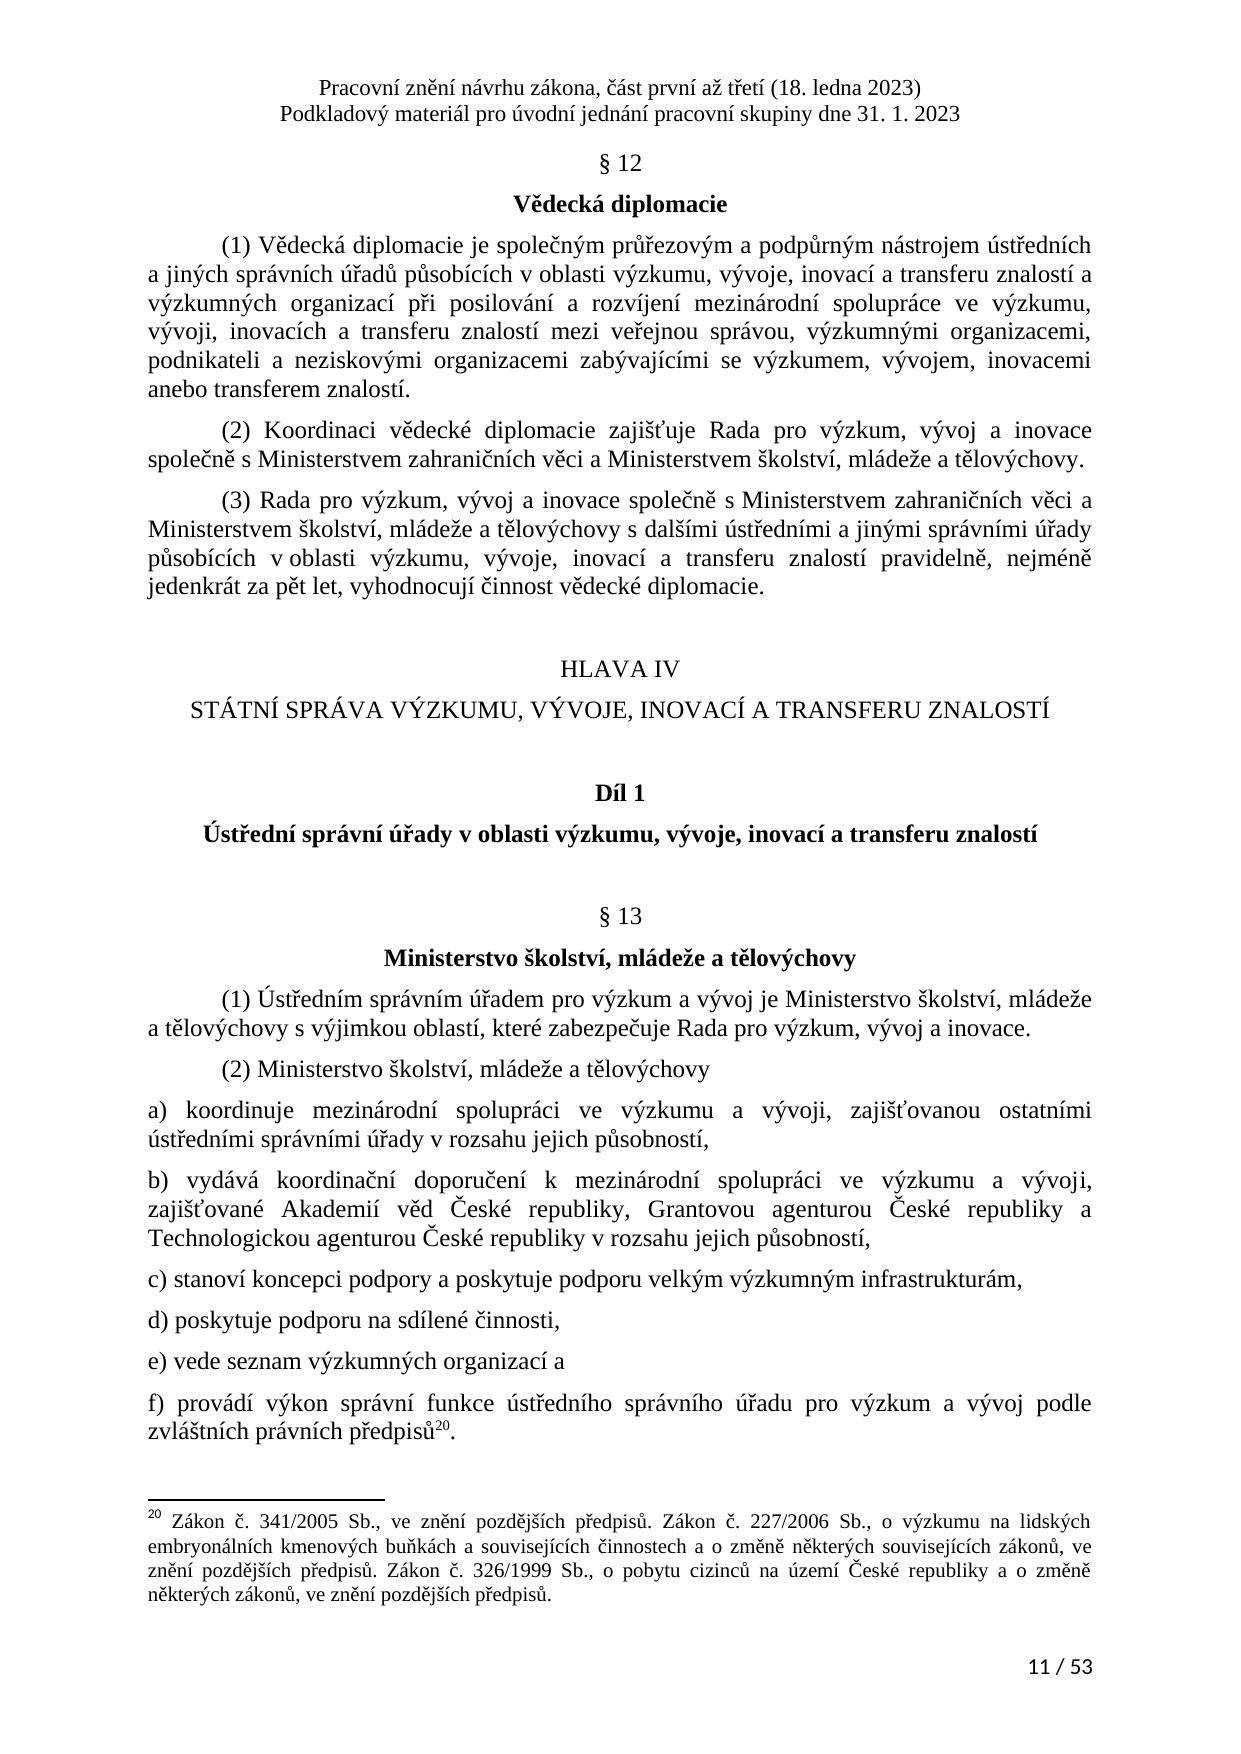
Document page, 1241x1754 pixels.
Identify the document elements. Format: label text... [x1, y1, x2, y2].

text e) vede seznam výzkumných organizací a [148, 1346, 1092, 1375]
text (2) Koordinaci vědecké diplomacie zajišťuje Rada pro výzkum, vývoj a inovace společně s Ministerstvem zahraničních věci a Ministerstvem školství, mládeže a tělovýchovy. [148, 415, 1092, 473]
text (1) Vědecká diplomacie je společným průřezovým a podpůrným nástrojem ústředních a jiných správních úřadů působících v oblasti výzkumu, vývoje, inovací a transferu znalostí a výzkumných organizací při posilování a rozvíjení mezinárodní spolupráce ve výzkumu, vývoji, inovacích a transferu znalostí mezi veřejnou správou, výzkumnými organizacemi, podnikateli a neziskovými organizacemi zabývajícími se výzkumem, vývojem, inovacemi anebo transferem znalostí. [148, 230, 1092, 403]
text f) provádí výkon správní funkce ústředního správního úřadu pro výzkum a vývoj podle zvláštních právních předpisů. [148, 1388, 1092, 1445]
text (2) Ministerstvo školství, mládeže a tělovýchovy [148, 1054, 1092, 1083]
text STÁTNÍ SPRÁVA VÝZKUMU, VÝVOJE, INOVACÍ A TRANSFERU ZNALOSTÍ [148, 695, 1092, 724]
text c) stanoví koncepci podpory a poskytuje podporu velkým výzkumným infrastrukturám, [148, 1264, 1092, 1293]
text Ministerstvo školství, mládeže a tělovýchovy [148, 943, 1092, 971]
text Díl 1 [148, 778, 1092, 806]
text d) poskytuje podporu na sdílené činnosti, [148, 1305, 1092, 1334]
text § 13 [148, 901, 1092, 930]
text b) vydává koordinační doporučení k mezinárodní spolupráci ve výzkumu a vývoji, zajišťované Akademií věd České republiky, Grantovou agenturou České republiky a Technologickou agenturou České republiky v rozsahu jejich působností, [148, 1165, 1092, 1251]
text a) koordinuje mezinárodní spolupráci ve výzkumu a vývoji, zajišťovanou ostatními ústředními správními úřady v rozsahu jejich působností, [148, 1095, 1092, 1153]
text § 12 [148, 148, 1092, 176]
text Vědecká diplomacie [148, 189, 1092, 218]
text Ústřední správní úřady v oblasti výzkumu, vývoje, inovací a transferu znalostí [148, 819, 1092, 848]
text HLAVA IV [148, 654, 1092, 683]
text (1) Ústředním správním úřadem pro výzkum a vývoj je Ministerstvo školství, mládeže a tělovýchovy s výjimkou oblastí, které zabezpečuje Rada pro výzkum, vývoj a inovace. [148, 984, 1092, 1041]
text (3) Rada pro výzkum, vývoj a inovace společně s Ministerstvem zahraničních věci a Ministerstvem školství, mládeže a tělovýchovy s dalšími ústředními a jinými správními úřady působících v oblasti výzkumu, vývoje, inovací a transferu znalostí pravidelně, nejméně jedenkrát za pět let, vyhodnocují činnost vědecké diplomacie. [148, 485, 1092, 600]
